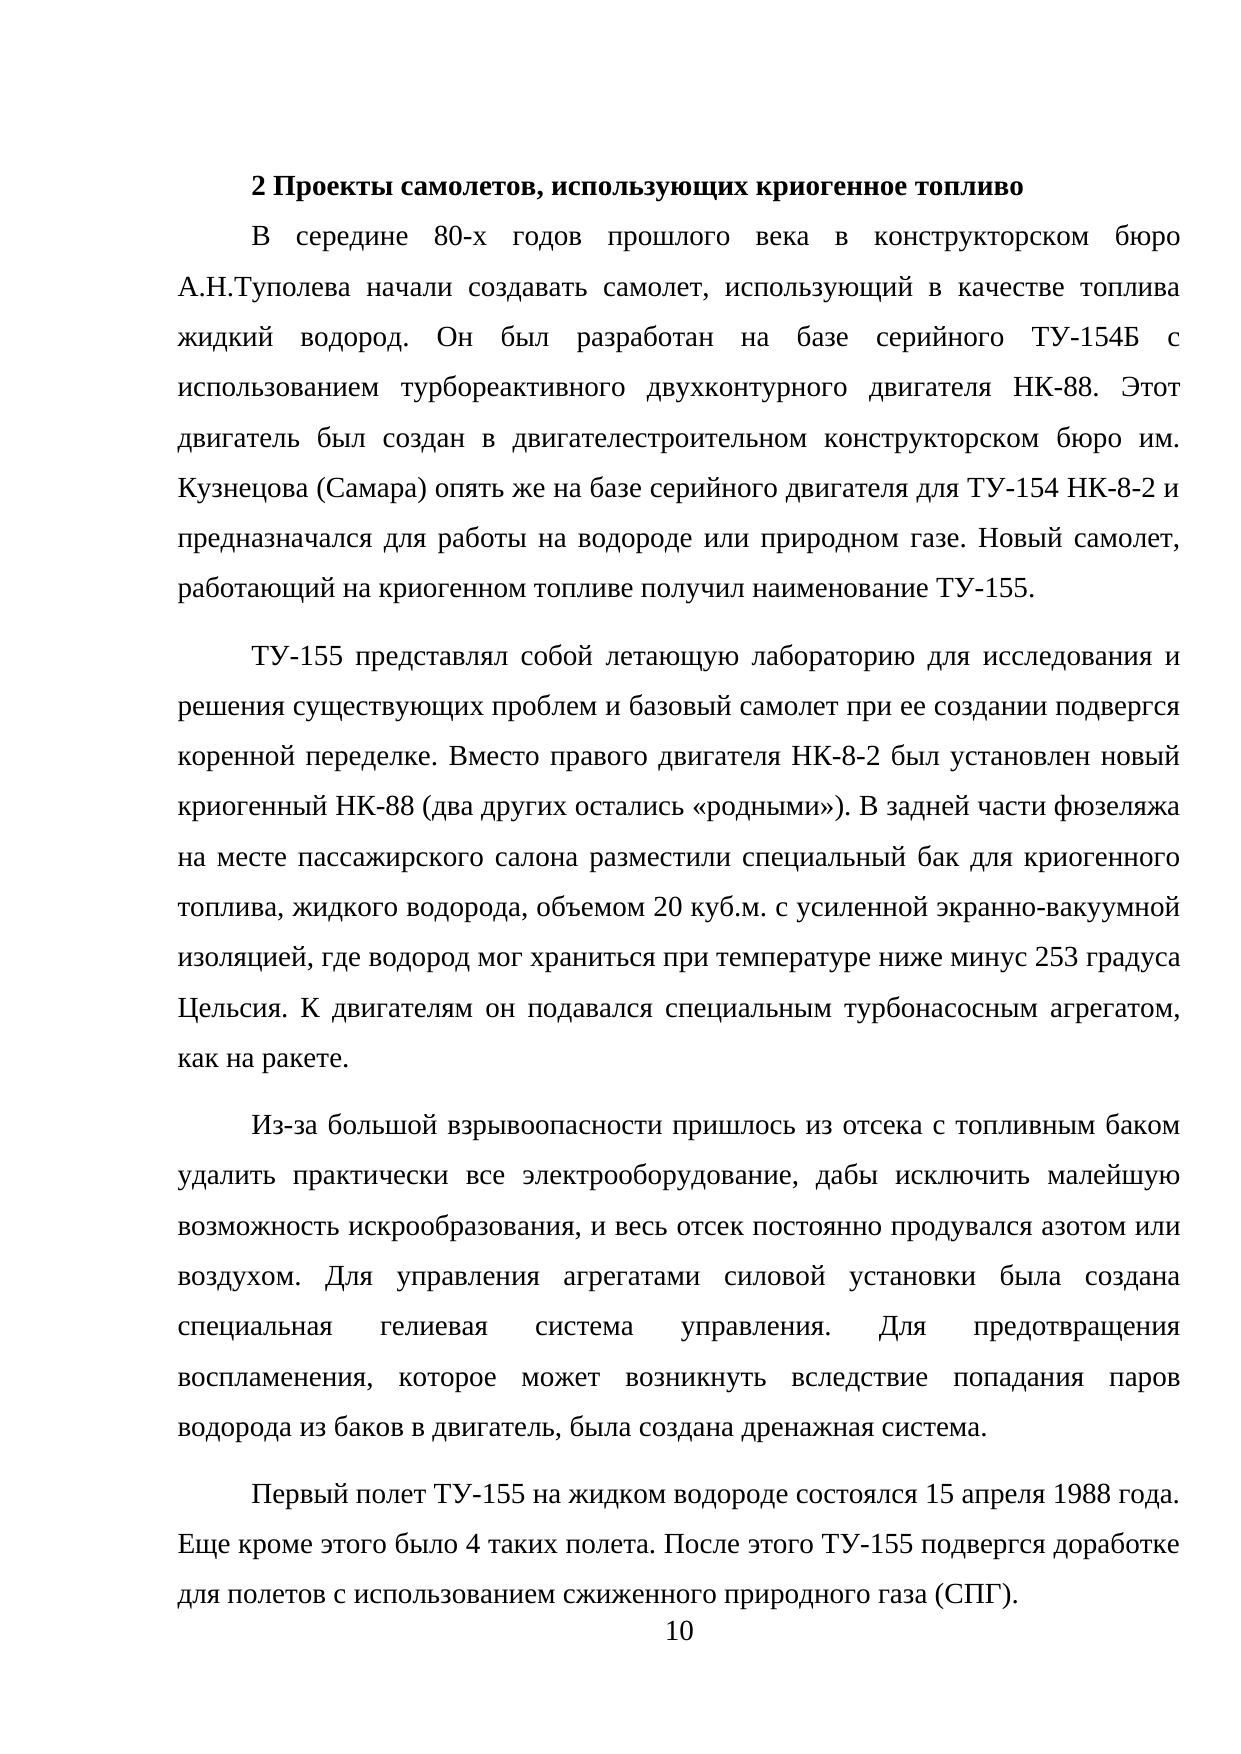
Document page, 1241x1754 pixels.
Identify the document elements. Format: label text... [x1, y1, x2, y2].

text Первый полет ТУ-155 на жидком водороде состоялся 15 апреля 1988 года. Еще кроме этого было 4 таких полета. После этого ТУ-155 подвергся доработке для полетов с использованием сжиженного природного газа (СПГ). [177, 1476, 1181, 1610]
text ТУ-155 представлял собой летающую лабораторию для исследования и решения существующих проблем и базовый самолет при ее создании подвергся коренной переделке. Вместо правого двигателя НК-8-2 был установлен новый криогенный НК-88 (два других остались «родными»). В задней части фюзеляжа на месте пассажирского салона разместили специальный бак для криогенного топлива, жидкого водорода, объемом 20 куб.м. с усиленной экранно-вакуумной изоляцией, где водород мог храниться при температуре ниже минус 253 градуса Цельсия. К двигателям он подавался специальным турбонасосным агрегатом, как на ракете. [177, 638, 1181, 1074]
subtitle 2 Проекты самолетов, использующих криогенное топливо [177, 168, 1181, 202]
text Из-за большой взрывоопасности пришлось из отсека с топливным баком удалить практически все электрооборудование, дабы исключить малейшую возможность искрообразования, и весь отсек постоянно продувался азотом или воздухом. Для управления агрегатами силовой установки была создана специальная гелиевая система управления. Для предотвращения воспламенения, которое может возникнуть вследствие попадания паров водорода из баков в двигатель, была создана дренажная система. [177, 1107, 1181, 1442]
text В середине 80-х годов прошлого века в конструкторском бюро А.Н.Туполева начали создавать самолет, использующий в качестве топлива жидкий водород. Он был разработан на базе серийного ТУ-154Б с использованием турбореактивного двухконтурного двигателя НК-88. Этот двигатель был создан в двигателестроительном конструкторском бюро им. Кузнецова (Самара) опять же на базе серийного двигателя для ТУ-154 НК-8-2 и предназначался для работы на водороде или природном газе. Новый самолет, работающий на криогенном топливе получил наименование ТУ-155. [177, 218, 1181, 604]
